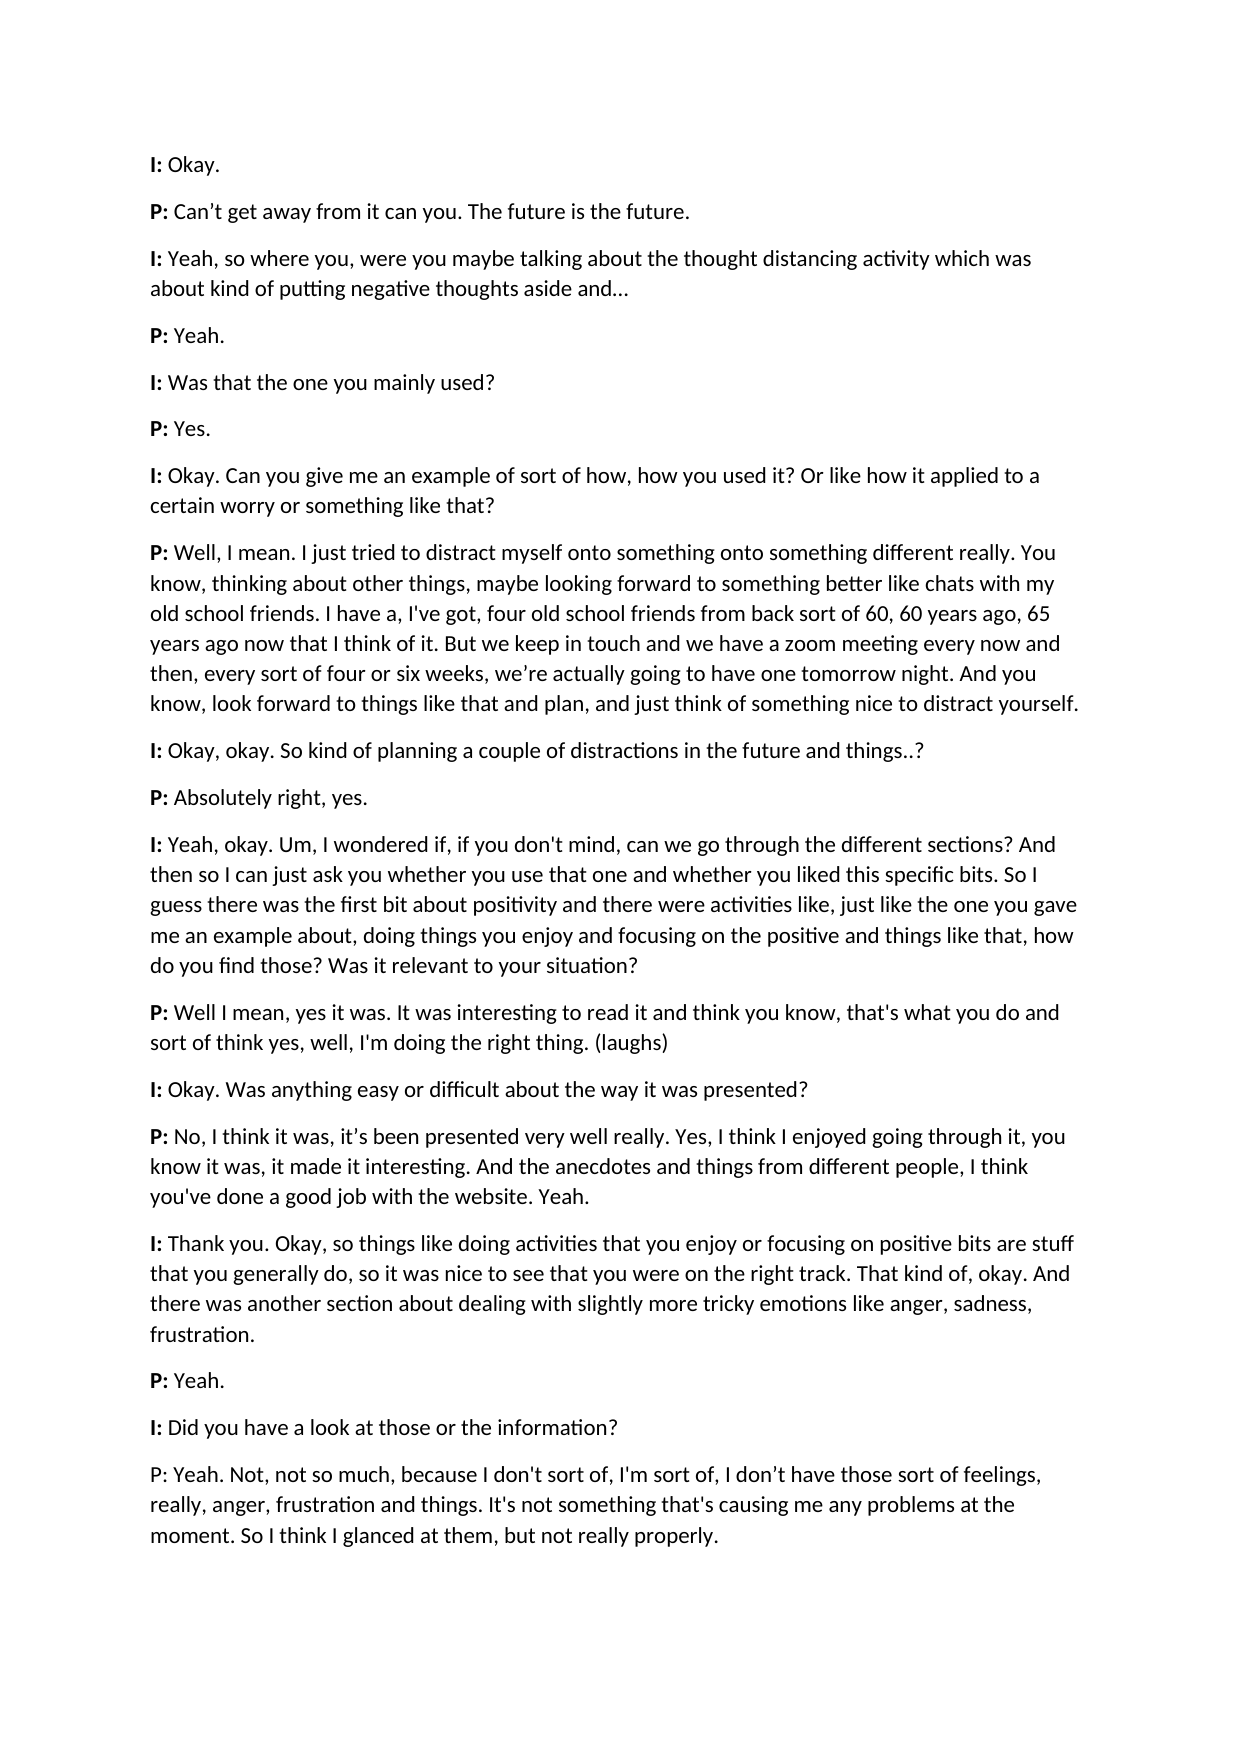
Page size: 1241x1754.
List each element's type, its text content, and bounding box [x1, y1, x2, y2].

text P: Well, I mean. I just tried to distract myself onto something onto something different really. You know, thinking about other things, maybe looking forward to something better like chats with my old school friends. I have a, I've got, four old school friends from back sort of 60, 60 years ago, 65 years ago now that I think of it. But we keep in touch and we have a zoom meeting every now and then, every sort of four or six weeks, we’re actually going to have one tomorrow night. And you know, look forward to things like that and plan, and just think of something nice to distract yourself. [150, 538, 1090, 718]
text P: Yes. [150, 414, 1090, 443]
text I: Okay, okay. So kind of planning a couple of distractions in the future and things..? [150, 736, 1090, 764]
text I: Yeah, so where you, were you maybe talking about the thought distancing activity which was about kind of putting negative thoughts aside and… [150, 244, 1090, 302]
text I: Okay. Can you give me an example of sort of how, how you used it? Or like how it applied to a certain worry or something like that? [150, 461, 1090, 520]
text I: Okay. [150, 150, 1090, 178]
text I: Thank you. Okay, so things like doing activities that you enjoy or focusing on positive bits are stuff that you generally do, so it was nice to see that you were on the right track. That kind of, okay. And there was another section about dealing with slightly more tricky emotions like anger, sadness, frustration. [150, 1229, 1090, 1348]
text P: Absolutely right, yes. [150, 783, 1090, 811]
text I: Okay. Was anything easy or difficult about the way it was presented? [150, 1075, 1090, 1103]
text P: Yeah. [150, 1367, 1090, 1395]
text P: Can’t get away from it can you. The future is the future. [150, 197, 1090, 225]
text I: Did you have a look at those or the information? [150, 1413, 1090, 1442]
text I: Yeah, okay. Um, I wondered if, if you don't mind, can we go through the different sections? And then so I can just ask you whether you use that one and whether you liked this specific bits. So I guess there was the first bit about positivity and there were activities like, just like the one you gave me an example about, doing things you enjoy and focusing on the positive and things like that, how do you find those? Was it relevant to your situation? [150, 830, 1090, 979]
text P: Yeah. [150, 321, 1090, 349]
text P: Yeah. Not, not so much, because I don't sort of, I'm sort of, I don’t have those sort of feelings, really, anger, frustration and things. It's not something that's causing me any problems at the moment. So I think I glanced at them, but not really properly. [150, 1460, 1090, 1549]
text P: No, I think it was, it’s been presented very well really. Yes, I think I enjoyed going through it, you know it was, it made it interesting. And the anecdotes and things from different people, I think you've done a good job with the website. Yeah. [150, 1122, 1090, 1210]
text I: Was that the one you mainly used? [150, 368, 1090, 396]
text P: Well I mean, yes it was. It was interesting to read it and think you know, that's what you do and sort of think yes, well, I'm doing the right thing. (laughs) [150, 998, 1090, 1056]
